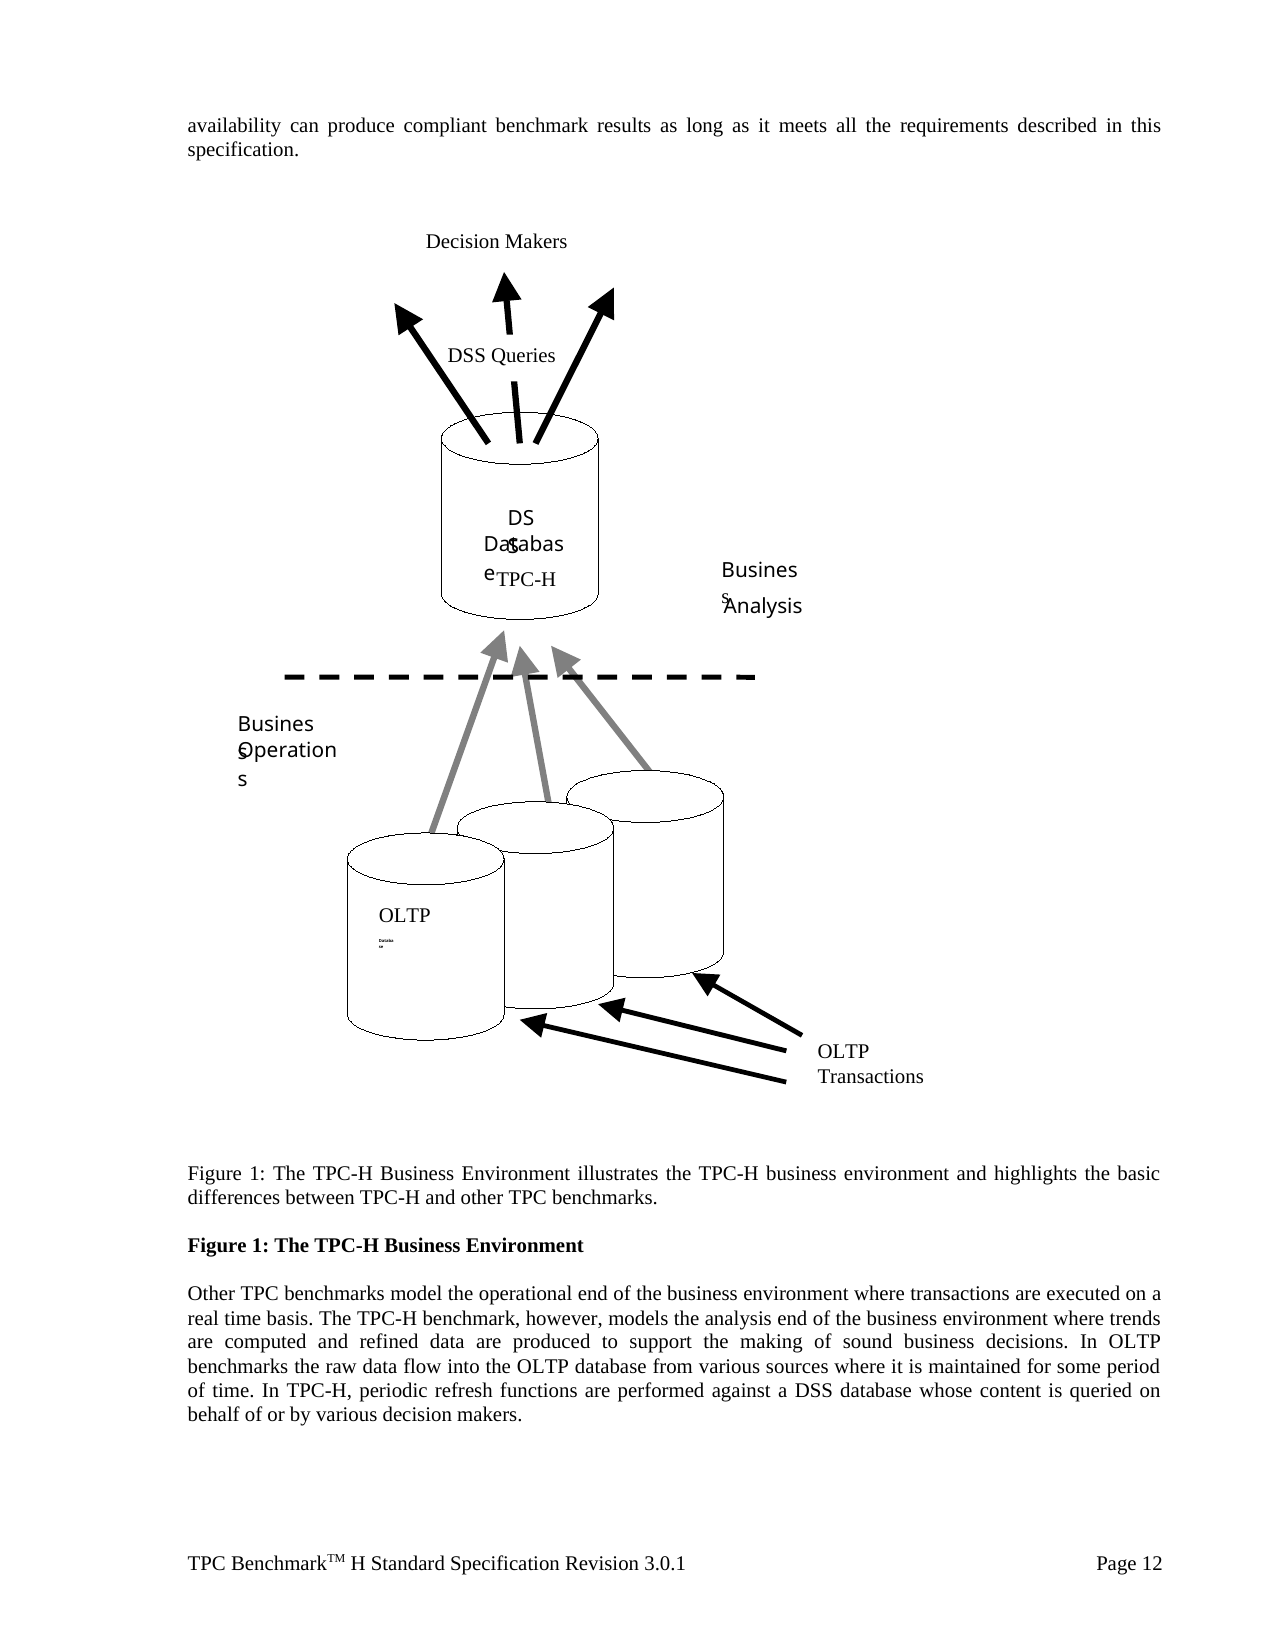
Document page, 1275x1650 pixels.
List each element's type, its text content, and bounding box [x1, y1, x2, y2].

text Other TPC benchmarks model the operational end of the business environment where transactions are executed on a real time basis. The TPC-H benchmark, however, models the analysis end of the business environment where trends are computed and refined data are produced to support the making of sound business decisions. In OLTP benchmarks the raw data flow into the OLTP database from various sources where it is maintained for some period of time. In TPC-H, periodic refresh functions are performed against a DSS database whose content is queried on behalf of or by various decision makers. [187, 1281, 1162, 1426]
text Figure 1: The TPC-H Business Environment [187, 1233, 1162, 1257]
text Figure 1: The TPC-H Business Environment illustrates the TPC-H business environment and highlights the basic differences between TPC-H and other TPC benchmarks. [187, 1161, 1162, 1209]
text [187, 112, 1162, 161]
